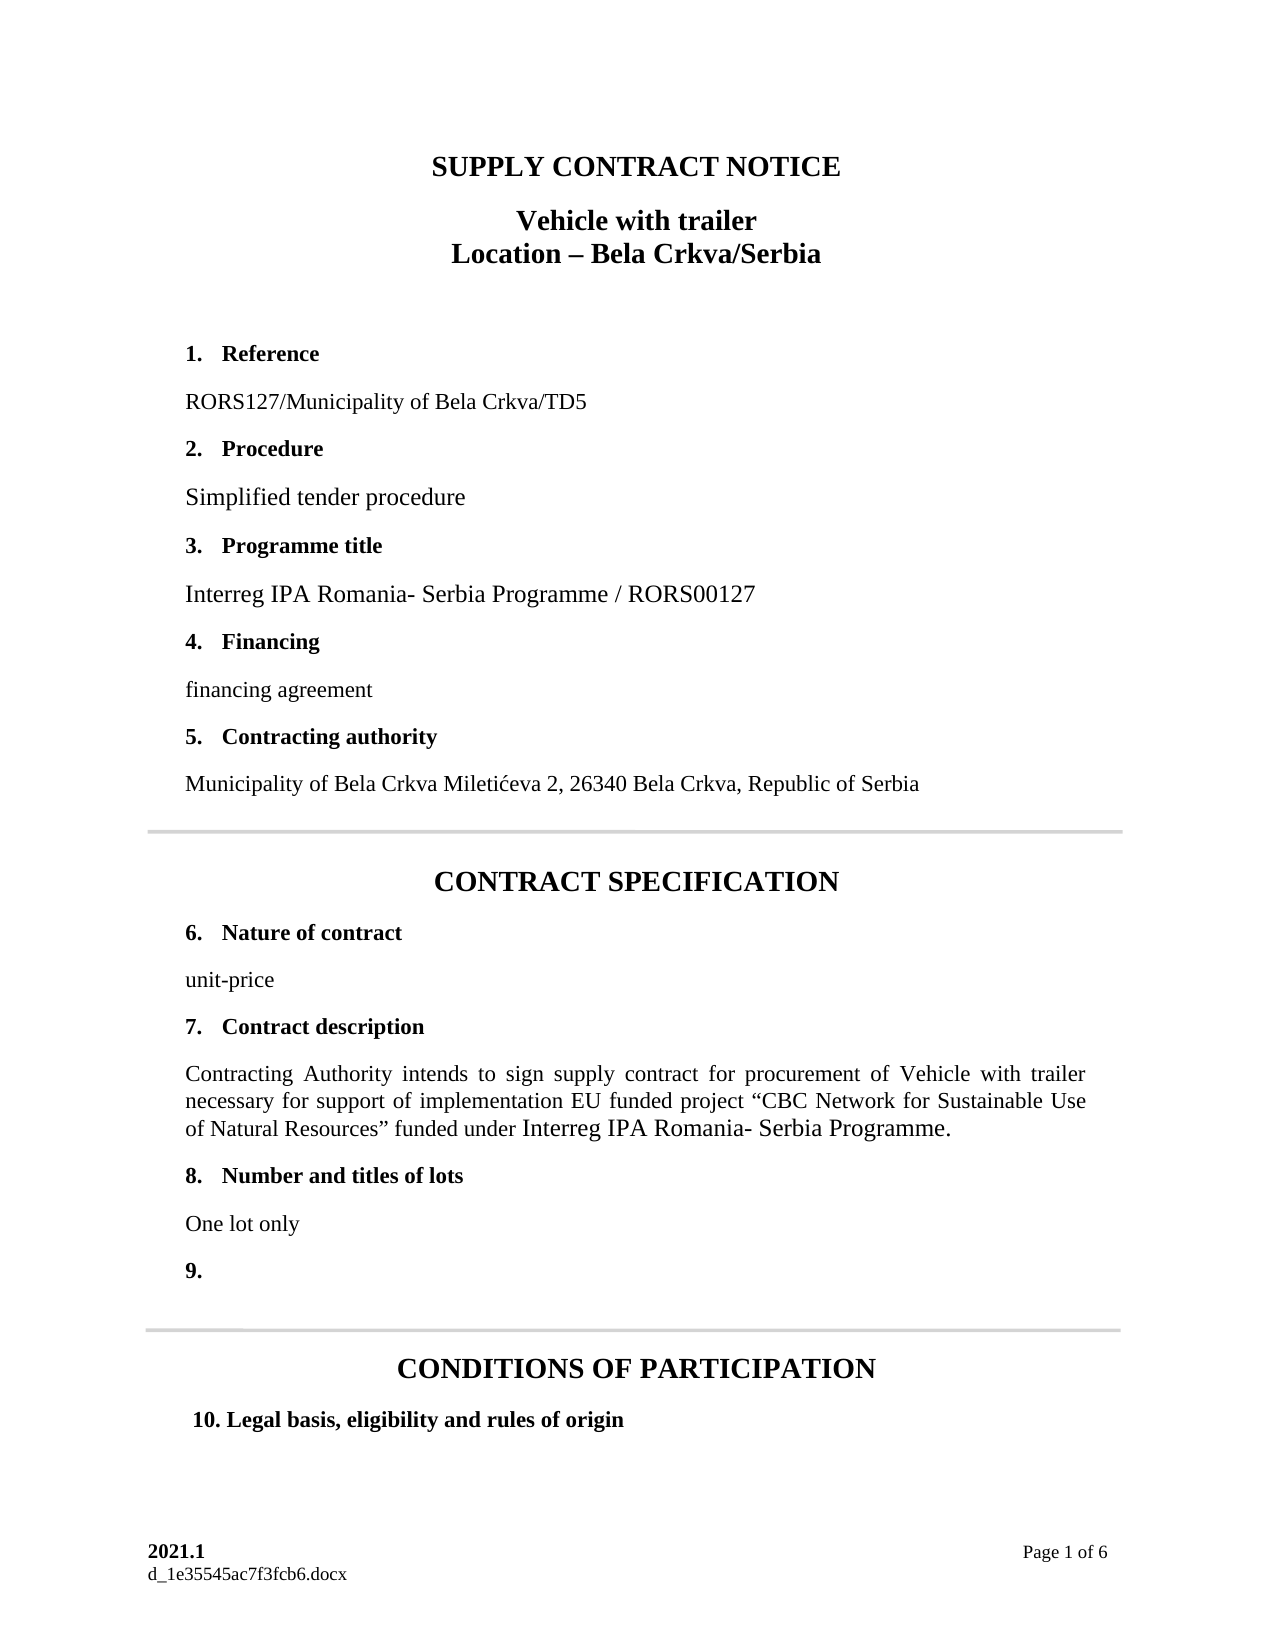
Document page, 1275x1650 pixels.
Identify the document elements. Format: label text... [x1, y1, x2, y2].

text 8. Number and titles of lots [185, 1163, 1125, 1189]
text SUPPLY CONTRACT NOTICE [148, 149, 1125, 182]
text 6. Nature of contract [185, 919, 1125, 945]
text 3. Programme title [185, 532, 1125, 558]
text unit-price [185, 966, 1087, 992]
text 1. Reference [185, 341, 1125, 367]
text 10. Legal basis, eligibility and rules of origin [148, 1406, 1125, 1432]
text 2. Procedure [185, 435, 1125, 461]
text Municipality of Bela Crkva Miletićeva 2, 26340 Bela Crkva, Republic of Serbia [185, 770, 1088, 796]
text 9. [185, 1257, 1125, 1283]
text Vehicle with trailer Location – Bela Crkva/Serbia [148, 203, 1125, 270]
text 7. Contract description [185, 1013, 1125, 1039]
text Simplified tender procedure [185, 482, 1087, 511]
text 4. Financing [185, 628, 1125, 655]
text One lot only [185, 1210, 1125, 1236]
text 5. Contracting authority [185, 723, 1125, 749]
text CONDITIONS OF PARTICIPATION [148, 1351, 1125, 1385]
subtitle Interreg IPA Romania- Serbia Programme / RORS00127 [185, 579, 1088, 608]
text financing agreement [185, 676, 1087, 702]
text CONTRACT SPECIFICATION [148, 864, 1125, 898]
text RORS127/Municipality of Bela Crkva/TD5 [185, 388, 1087, 414]
text Contracting Authority intends to sign supply contract for procurement of Vehicle with trailer necessary for support of implementation EU funded project “CBC Network for Sustainable Use of Natural Resources” funded under Interreg IPA Romania- Serbia Programme. [185, 1060, 1087, 1142]
